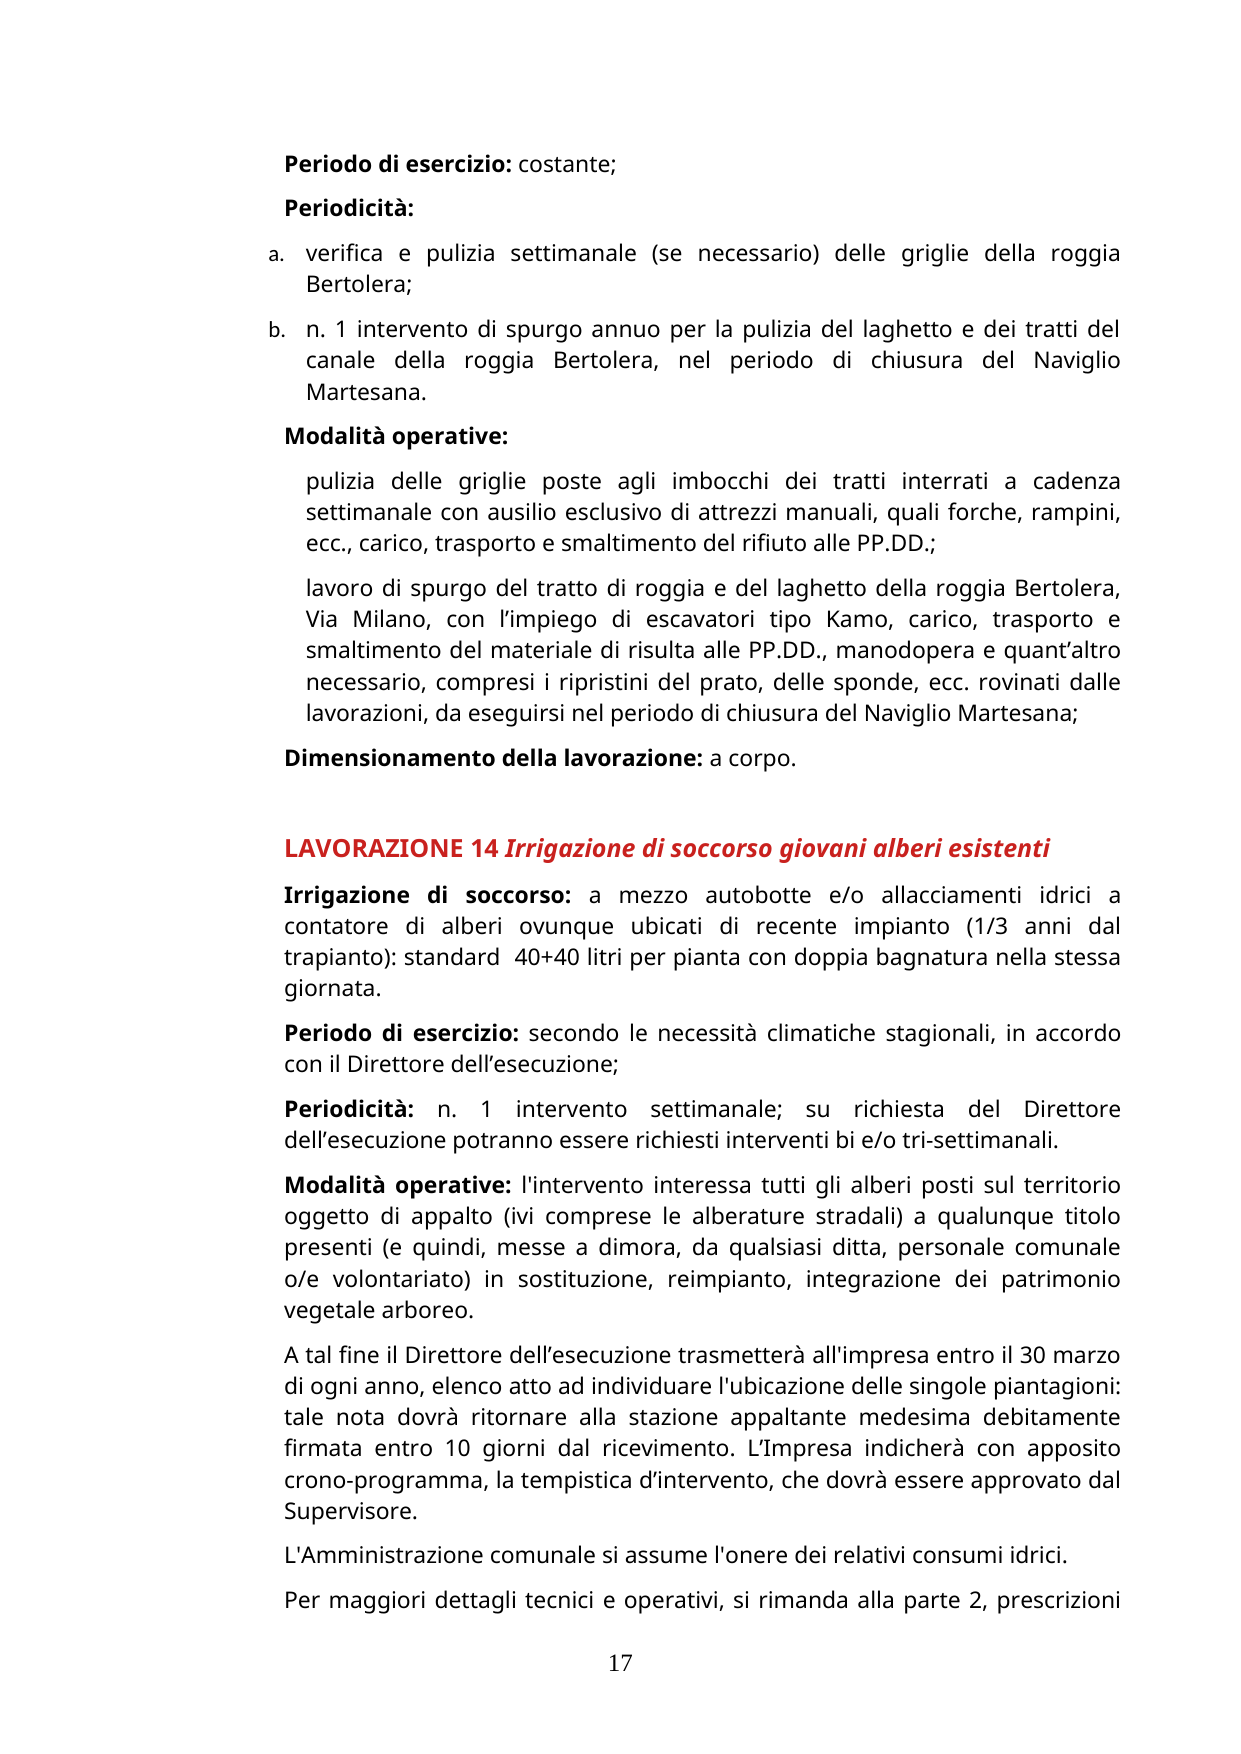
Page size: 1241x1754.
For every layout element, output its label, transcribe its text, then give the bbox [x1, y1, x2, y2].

list pulizia delle griglie poste agli imbocchi dei tratti interrati a cadenza settimanale con ausilio esclusivo di attrezzi manuali, quali forche, rampini, ecc., carico, trasporto e smaltimento del rifiuto alle PP.DD.; [306, 465, 1122, 558]
text Modalità operative: [284, 420, 1122, 451]
text Periodicità: [284, 192, 1122, 223]
text Periodicità: n. 1 intervento settimanale; su richiesta del Direttore dell’esecuzione potranno essere richiesti interventi bi e/o tri-settimanali. [284, 1093, 1122, 1155]
text Periodo di esercizio: costante; [284, 148, 1122, 179]
list n. 1 intervento di spurgo annuo per la pulizia del laghetto e dei tratti del canale della roggia Bertolera, nel periodo di chiusura del Naviglio Martesana. [268, 313, 1122, 407]
text Modalità operative: l'intervento interessa tutti gli alberi posti sul territorio oggetto di appalto (ivi comprese le alberature stradali) a qualunque titolo presenti (e quindi, messe a dimora, da qualsiasi ditta, personale comunale o/e volontariato) in sostituzione, reimpianto, integrazione dei patrimonio vegetale arboreo. [284, 1169, 1122, 1325]
text LAVORAZIONE 14 Irrigazione di soccorso giovani alberi esistenti [284, 831, 1122, 865]
text Periodo di esercizio: secondo le necessità climatiche stagionali, in accordo con il Direttore dell’esecuzione; [284, 1017, 1122, 1079]
text L'Amministrazione comunale si assume l'onere dei relativi consumi idrici. [284, 1539, 1122, 1571]
text Dimensionamento della lavorazione: a corpo. [284, 742, 1122, 773]
list lavoro di spurgo del tratto di roggia e del laghetto della roggia Bertolera, Via Milano, con l’impiego di escavatori tipo Kamo, carico, trasporto e smaltimento del materiale di risulta alle PP.DD., manodopera e quant’altro necessario, compresi i ripristini del prato, delle sponde, ecc. rovinati dalle lavorazioni, da eseguirsi nel periodo di chiusura del Naviglio Martesana; [306, 572, 1122, 728]
list verifica e pulizia settimanale (se necessario) delle griglie della roggia Bertolera; [268, 237, 1122, 299]
text Irrigazione di soccorso: a mezzo autobotte e/o allacciamenti idrici a contatore di alberi ovunque ubicati di recente impianto (1/3 anni dal trapianto): standard 40+40 litri per pianta con doppia bagnatura nella stessa giornata. [284, 878, 1122, 1003]
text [284, 1584, 1122, 1615]
text A tal fine il Direttore dell’esecuzione trasmetterà all'impresa entro il 30 marzo di ogni anno, elenco atto ad individuare l'ubicazione delle singole piantagioni: tale nota dovrà ritornare alla stazione appaltante medesima debitamente firmata entro 10 giorni dal ricevimento. L’Impresa indicherà con apposito crono-programma, la tempistica d’intervento, che dovrà essere approvato dal Supervisore. [284, 1338, 1122, 1526]
